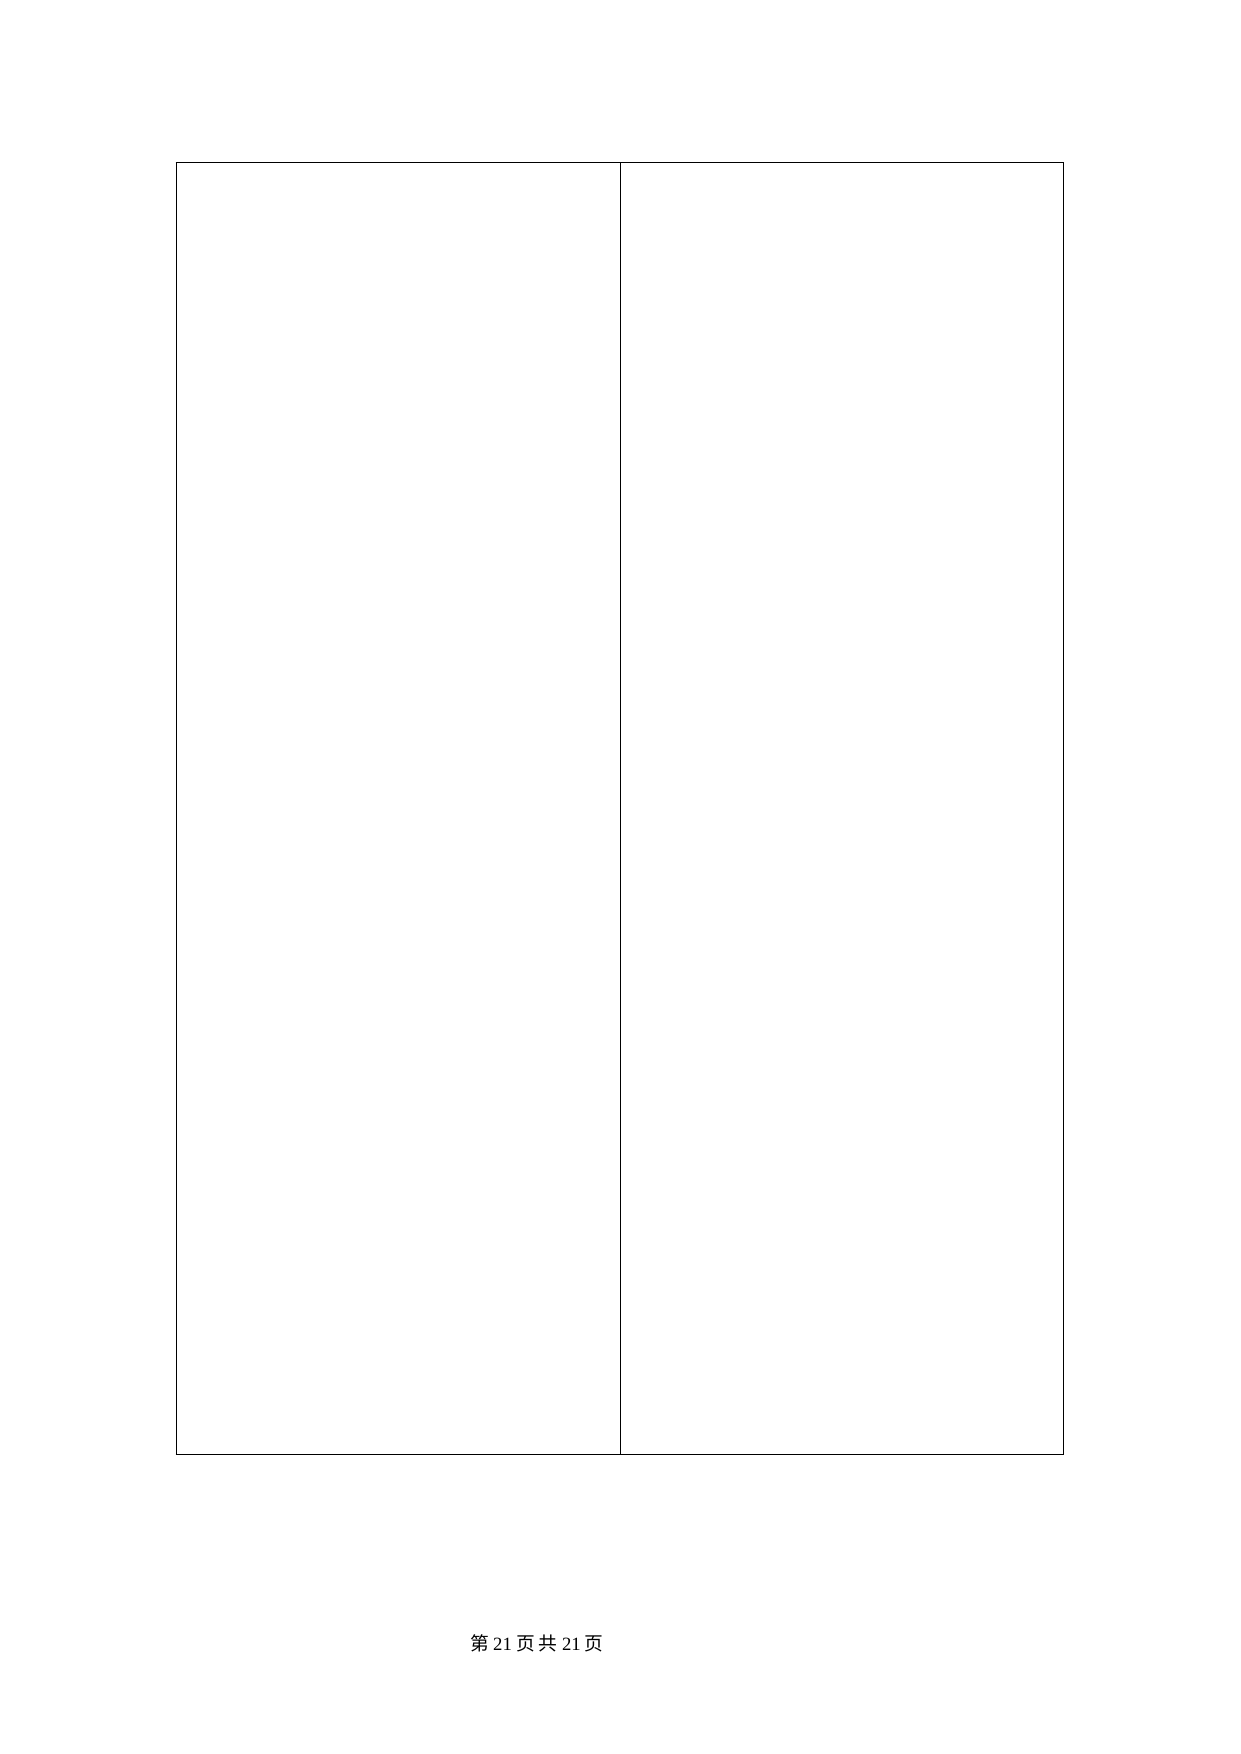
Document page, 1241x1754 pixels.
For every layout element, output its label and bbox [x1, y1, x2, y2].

table_header [177, 163, 620, 1454]
table_header [621, 163, 1063, 1454]
